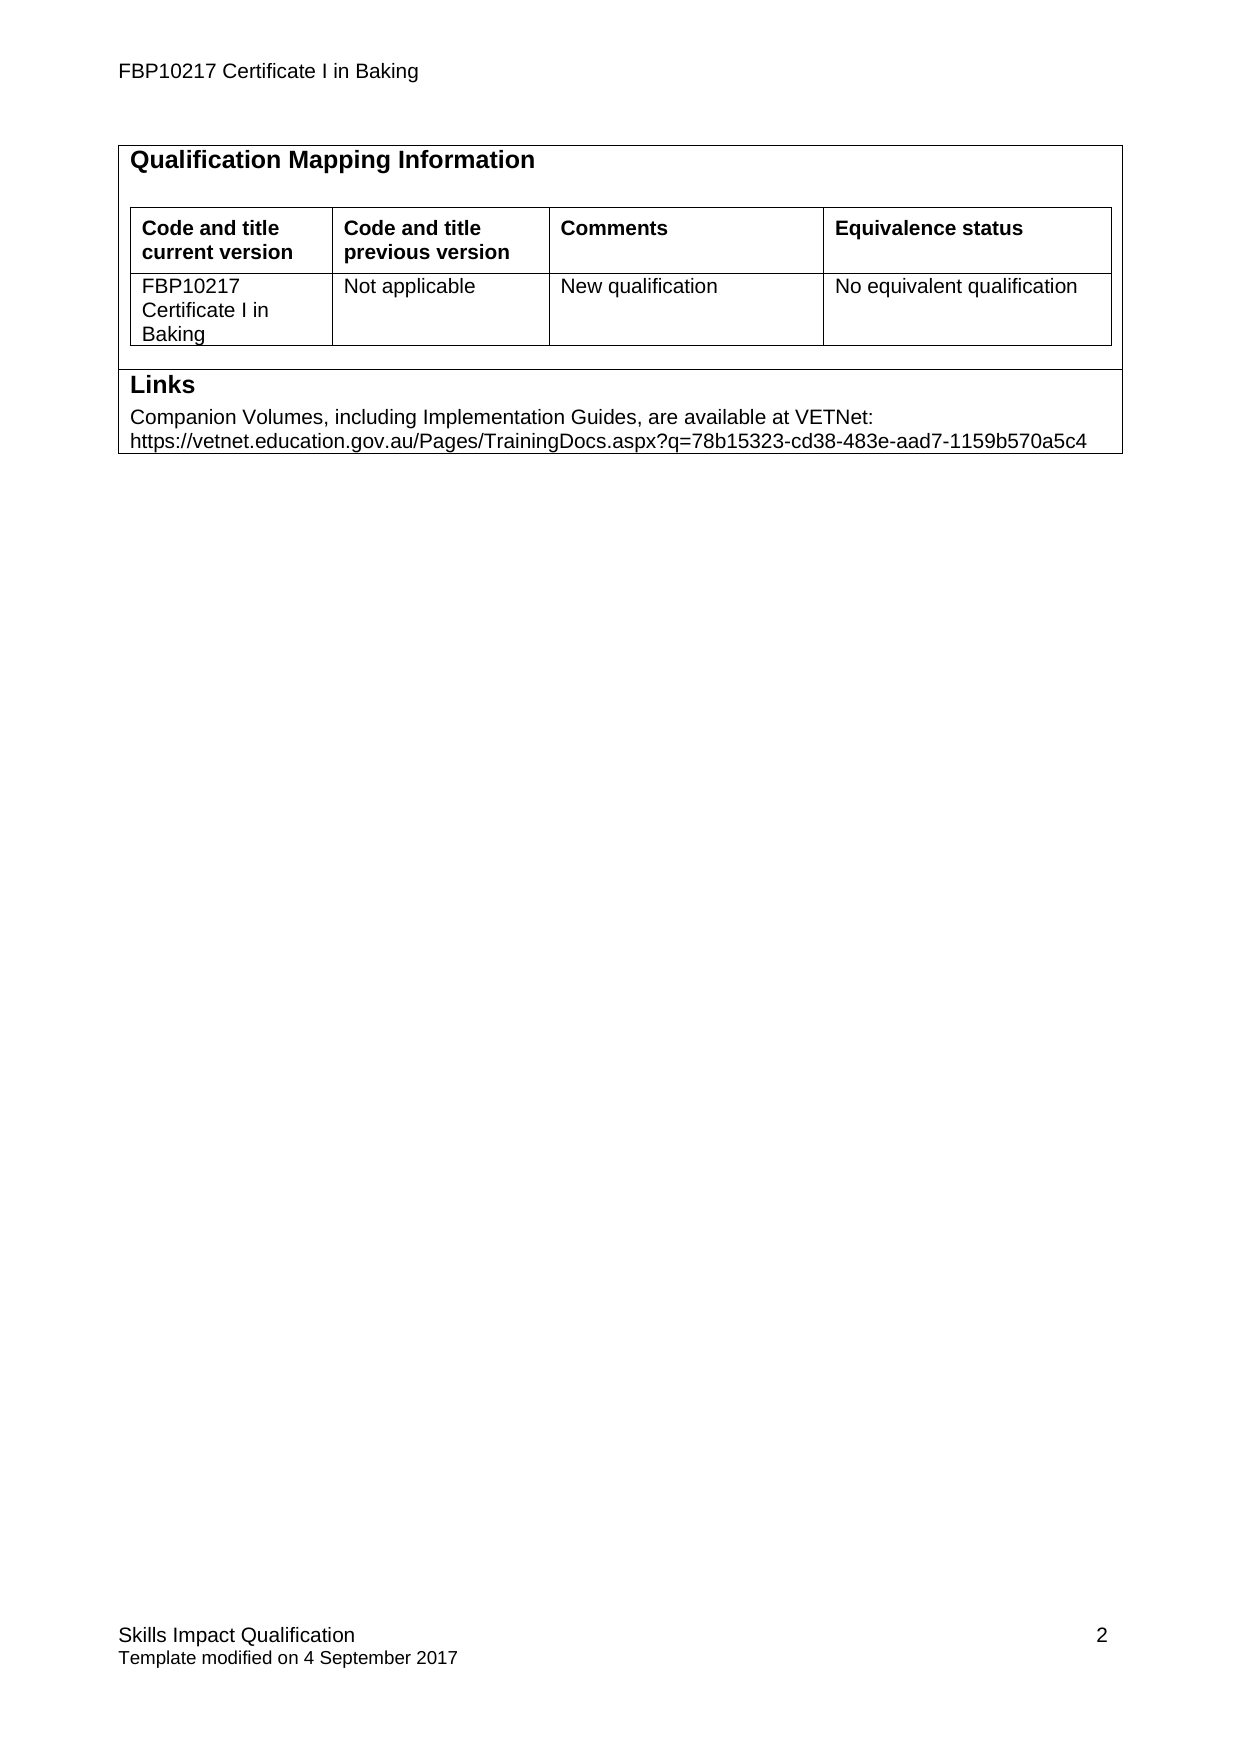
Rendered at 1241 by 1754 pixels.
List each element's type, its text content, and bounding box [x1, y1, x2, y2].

table_cell Links Companion Volumes, including Implementation Guides, are available at VETNet: https://vetnet.education.gov.au/Pages/TrainingDocs.aspx?q=78b15323-cd38-483e-aad7-1159b570a5c4 [119, 370, 1122, 453]
table_header Qualification Mapping Information [119, 146, 1122, 369]
